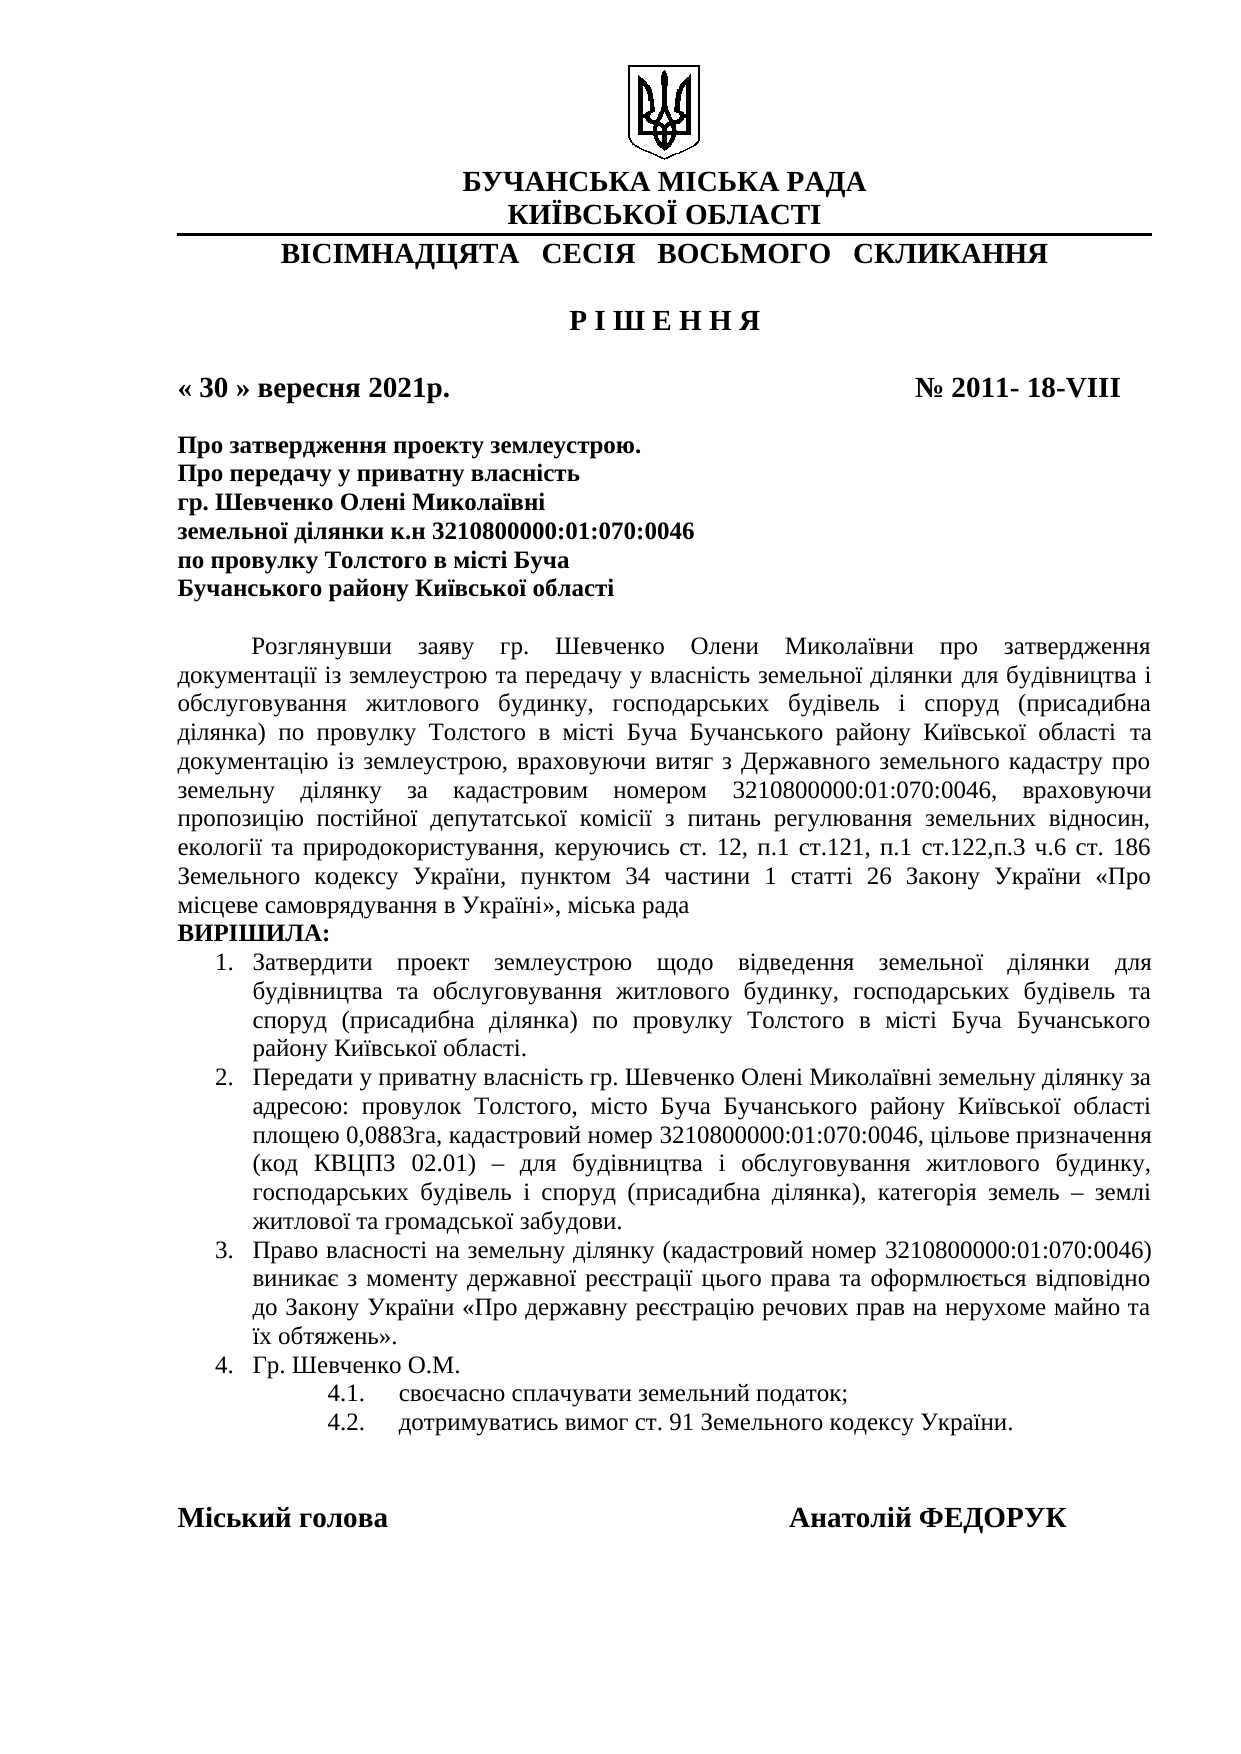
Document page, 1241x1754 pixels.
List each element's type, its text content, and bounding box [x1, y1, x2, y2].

text БУЧАНСЬКА МІСЬКА РАДА [177, 164, 1152, 197]
list дотримуватись вимог ст. 91 Земельного кодексу України. [327, 1407, 1152, 1436]
text по провулку Толстого в місті Буча [177, 545, 1152, 573]
text земельної ділянки к.н 3210800000:01:070:0046 [177, 516, 1152, 545]
list Гр. Шевченко О.М. [215, 1350, 1152, 1378]
text Р І Ш Е Н Н Я [177, 303, 1152, 337]
text ВІСІМНАДЦЯТА СЕСІЯ ВОСЬМОГО СКЛИКАННЯ [177, 236, 1152, 270]
text « 30 » вересня 2021р. № 2011- 18-VІІІ [177, 370, 1152, 404]
text Про передачу у приватну власність [177, 458, 1152, 487]
text Про затвердження проекту землеустрою. [177, 430, 1152, 458]
list Затвердити проект землеустрою щодо відведення земельної ділянки для будівництва та обслуговування житлового будинку, господарських будівель та споруд (присадибна ділянка) по провулку Толстого в місті Буча Бучанського району Київської області. [215, 947, 1152, 1062]
text гр. Шевченко Олені Миколаївні [177, 487, 1152, 516]
text ВИРІШИЛА: [177, 918, 1152, 947]
list Право власності на земельну ділянку (кадастровий номер 3210800000:01:070:0046) виникає з моменту державної реєстрації цього права та оформлюється відповідно до Закону України «Про державну реєстрацію речових прав на нерухоме майно та їх обтяжень». [215, 1235, 1152, 1350]
list своєчасно сплачувати земельний податок; [327, 1378, 1152, 1407]
text КИЇВСЬКОЇ ОБЛАСТІ [177, 197, 1152, 233]
text Міський голова Анатолій ФЕДОРУК [177, 1500, 1152, 1534]
text Розглянувши заяву гр. Шевченко Олени Миколаївни про затвердження документації із землеустрою та передачу у власність земельної ділянки для будівництва і обслуговування житлового будинку, господарських будівель і споруд (присадибна ділянка) по провулку Толстого в місті Буча Бучанського району Київської області та документацію із землеустрою, враховуючи витяг з Державного земельного кадастру про земельну ділянку за кадастровим номером 3210800000:01:070:0046, враховуючи пропозицію постійної депутатської комісії з питань регулювання земельних відносин, екології та природокористування, керуючись ст. 12, п.1 ст.121, п.1 ст.122,п.3 ч.6 ст. 186 Земельного кодексу України, пунктом 34 частини 1 статті 26 Закону України «Про місцеве самоврядування в Україні», міська рада [177, 631, 1152, 918]
text Бучанського району Київської області [177, 573, 1152, 602]
list Передати у приватну власність гр. Шевченко Олені Миколаївні земельну ділянку за адресою: провулок Толстого, місто Буча Бучанського району Київської області площею 0,0883га, кадастровий номер 3210800000:01:070:0046, цільове призначення (код КВЦПЗ 02.01) – для будівництва і обслуговування житлового будинку, господарських будівель і споруд (присадибна ділянка), категорія земель – землі житлової та громадської забудови. [215, 1062, 1152, 1235]
